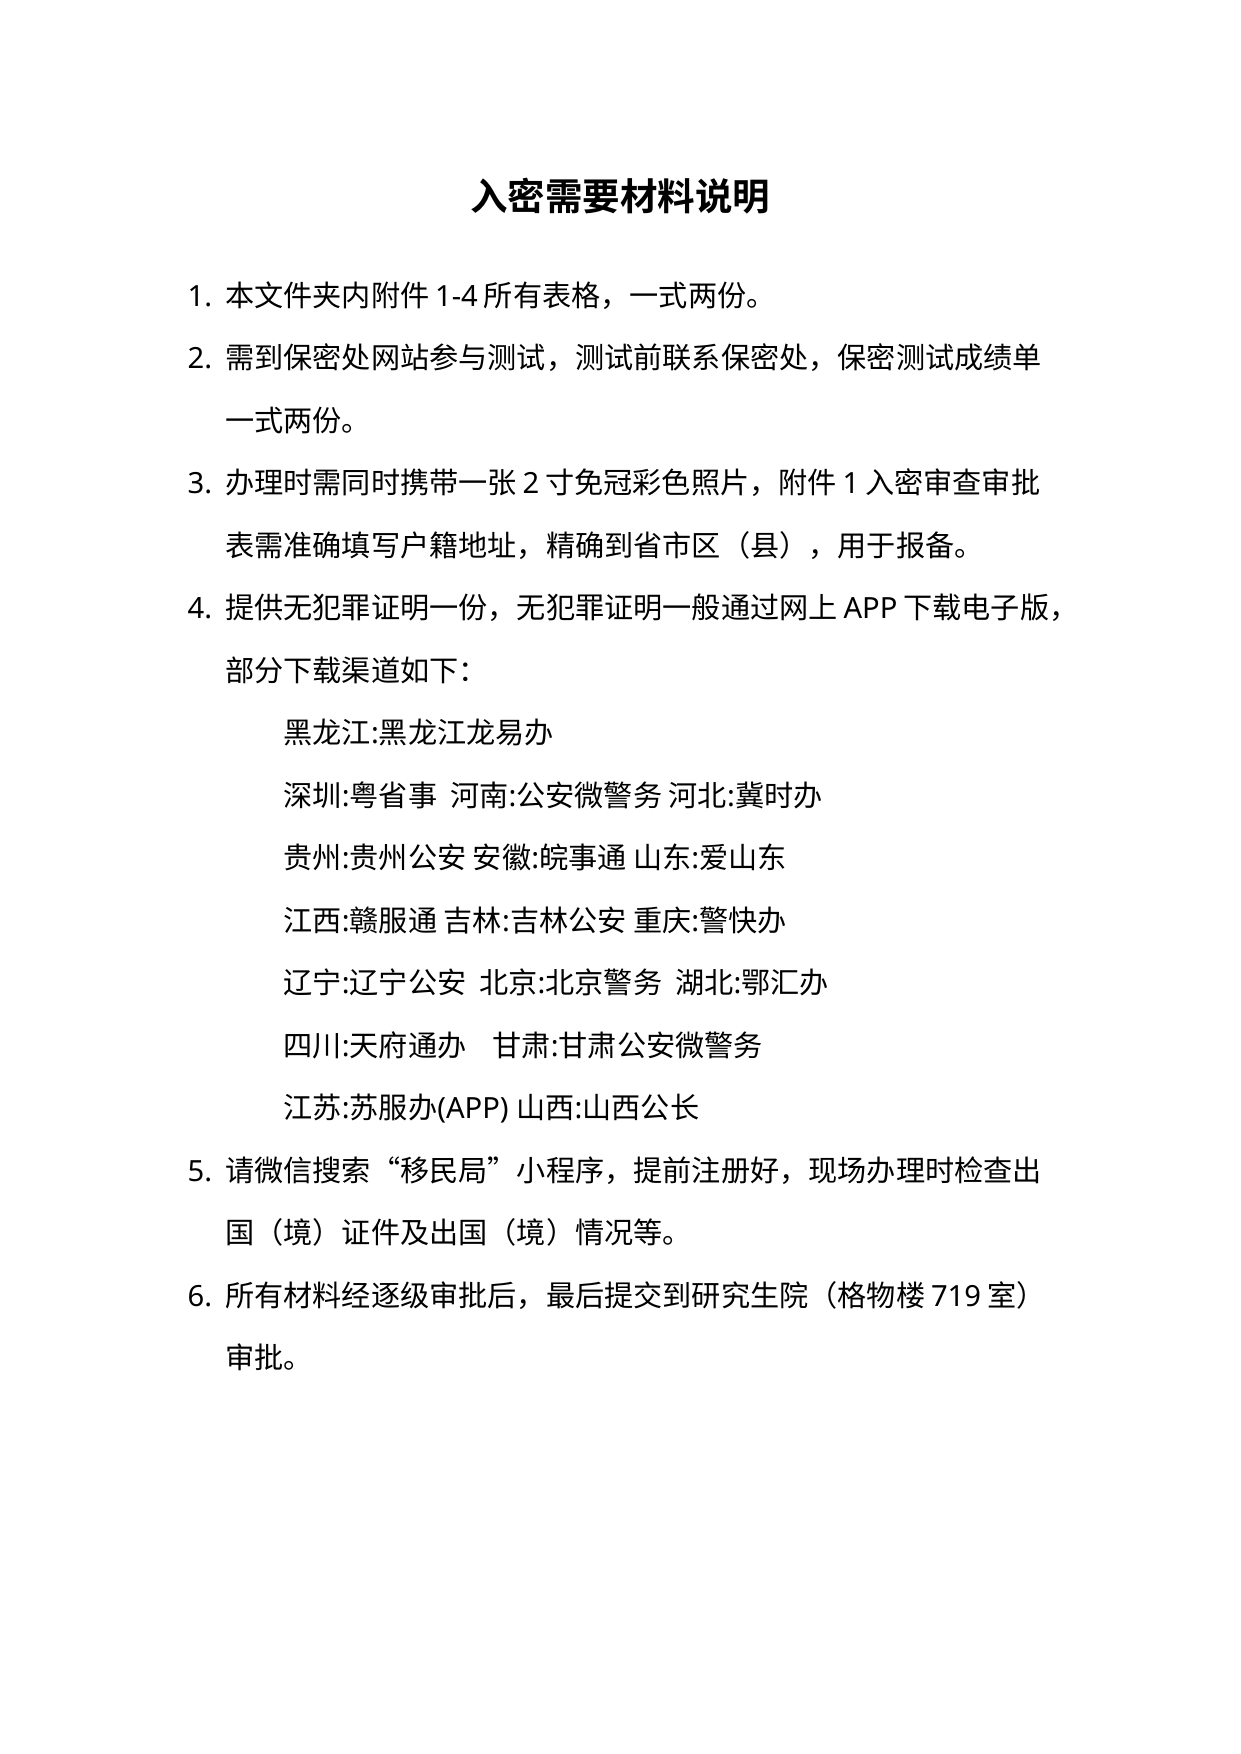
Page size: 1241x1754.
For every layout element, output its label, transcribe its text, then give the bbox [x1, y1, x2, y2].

text 入密需要材料说明 [187, 162, 1053, 227]
list 贵州:贵州公安 安徽:皖事通 山东:爱山东 [225, 819, 1053, 881]
list 办理时需同时携带一张2寸免冠彩色照片，附件1入密审查审批表需准确填写户籍地址，精确到省市区（县），用于报备。 [187, 444, 1053, 569]
list 深圳:粤省事 河南:公安微警务 河北:冀时办 [225, 756, 1053, 819]
list 黑龙江:黑龙江龙易办 [225, 694, 1053, 756]
list 请微信搜索“移民局”小程序，提前注册好，现场办理时检查出国（境）证件及出国（境）情况等。 [187, 1131, 1053, 1256]
list 江苏:苏服办(APP) 山西:山西公长 [225, 1069, 1053, 1131]
list 本文件夹内附件1-4所有表格，一式两份。 [187, 256, 1053, 319]
list 辽宁:辽宁公安 北京:北京警务 湖北:鄂汇办 [225, 944, 1053, 1006]
list 所有材料经逐级审批后，最后提交到研究生院（格物楼719室）审批。 [187, 1256, 1053, 1381]
list 四川:天府通办 甘肃:甘肃公安微警务 [225, 1006, 1053, 1069]
list 江西:赣服通 吉林:吉林公安 重庆:警快办 [225, 881, 1053, 944]
list 提供无犯罪证明一份，无犯罪证明一般通过网上APP下载电子版，部分下载渠道如下： [187, 569, 1053, 694]
list 需到保密处网站参与测试，测试前联系保密处，保密测试成绩单一式两份。 [187, 319, 1053, 444]
